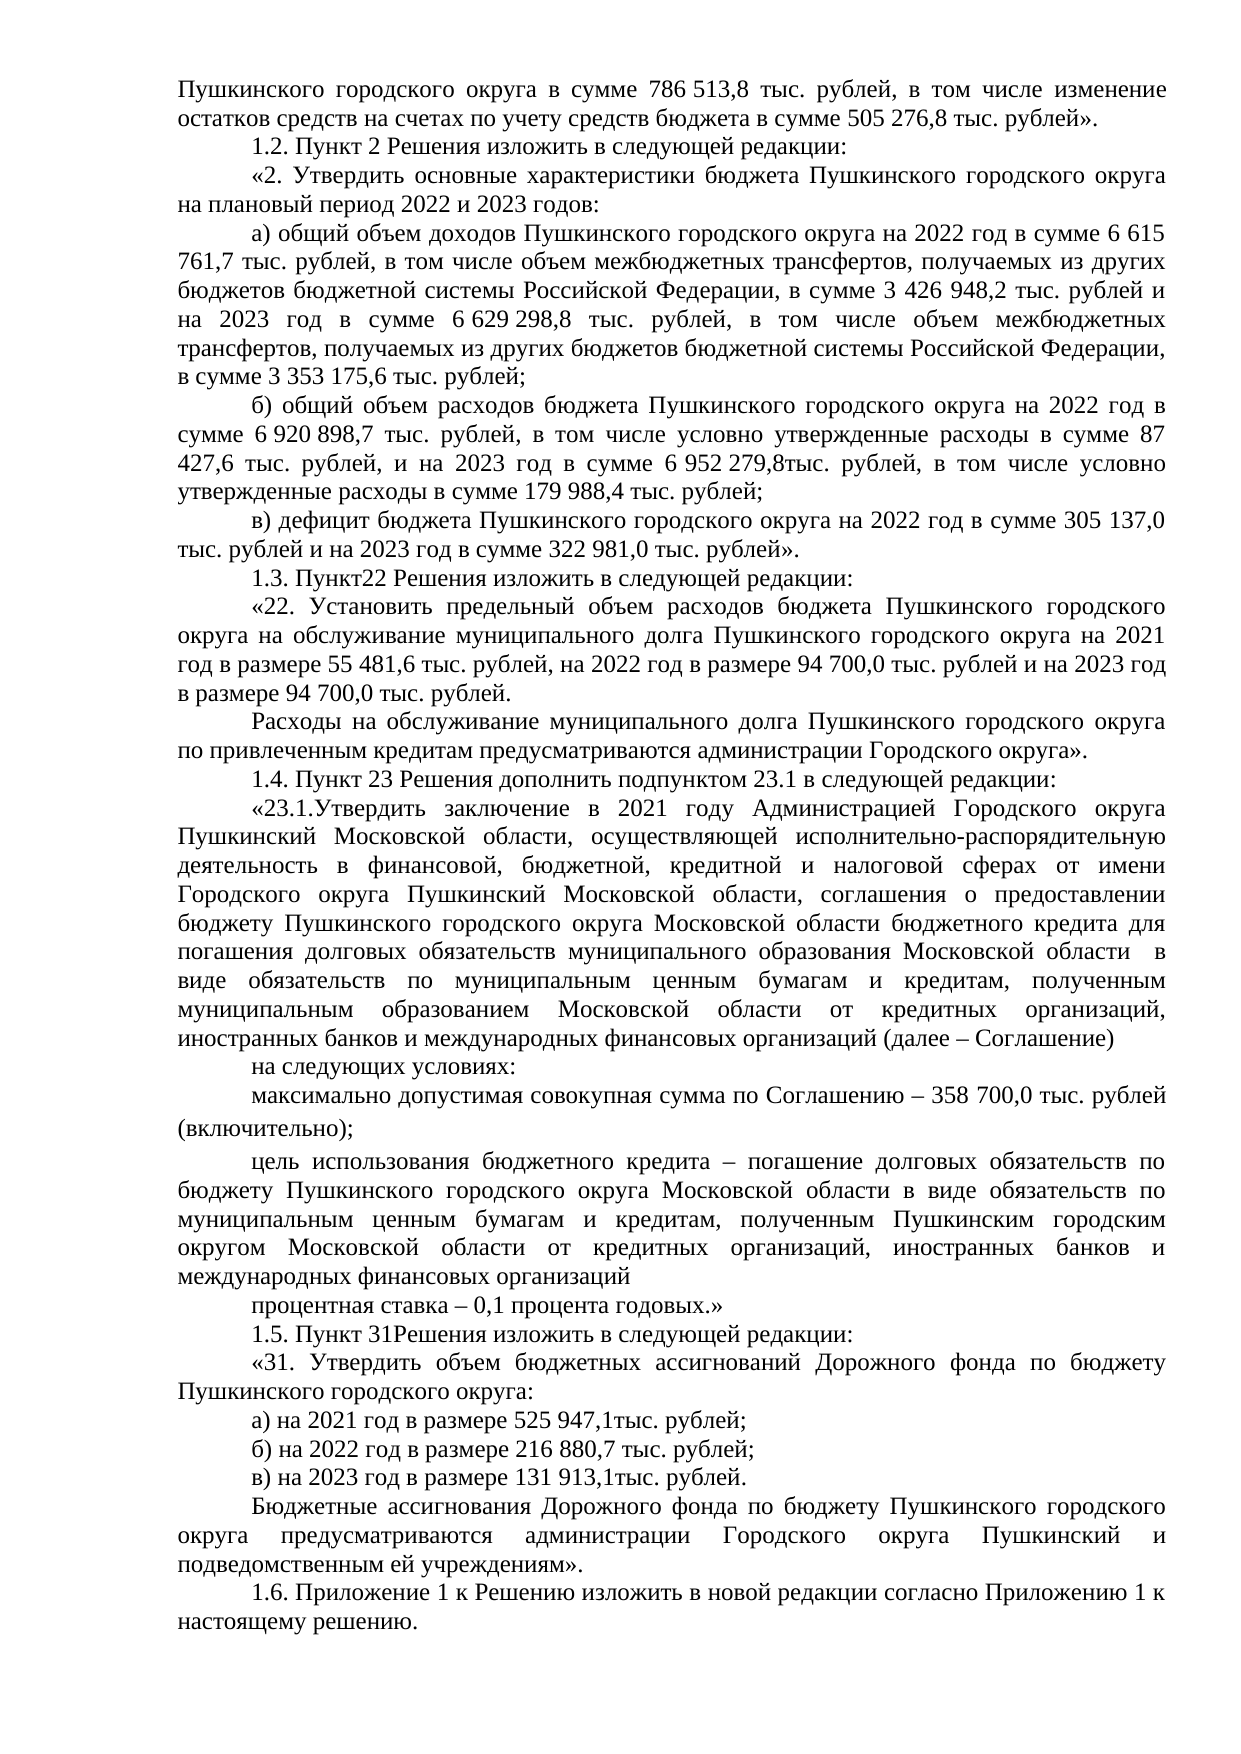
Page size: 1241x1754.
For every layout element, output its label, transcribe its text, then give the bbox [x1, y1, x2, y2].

text «22. Установить предельный объем расходов бюджета Пушкинского городского округа на обслуживание муниципального долга Пушкинского городского округа на 2021 год в размере 55 481,6 тыс. рублей, на 2022 год в размере 94 700,0 тыс. рублей и на 2023 год в размере 94 700,0 тыс. рублей. [177, 591, 1167, 706]
text в) дефицит бюджета Пушкинского городского округа на 2022 год в сумме 305 137,0 тыс. рублей и на 2023 год в сумме 322 981,0 тыс. рублей». [177, 505, 1167, 563]
text 1.5. Пункт 31Решения изложить в следующей редакции: [177, 1319, 1167, 1347]
text процентная ставка – 0,1 процента годовых.» [177, 1290, 1167, 1319]
text Расходы на обслуживание муниципального долга Пушкинского городского округа по привлеченным кредитам предусматриваются администрации Городского округа». [177, 706, 1167, 764]
text Бюджетные ассигнования Дорожного фонда по бюджету Пушкинского городского округа предусматриваются администрации Городского округа Пушкинский и подведомственным ей учреждениям». [177, 1491, 1167, 1577]
text а) общий объем доходов Пушкинского городского округа на 2022 год в сумме 6 615 761,7 тыс. рублей, в том числе объем межбюджетных трансфертов, получаемых из других бюджетов бюджетной системы Российской Федерации, в сумме 3 426 948,2 тыс. рублей и на 2023 год в сумме 6 629 298,8 тыс. рублей, в том числе объем межбюджетных трансфертов, получаемых из других бюджетов бюджетной системы Российской Федерации, в сумме 3 353 175,6 тыс. рублей; [177, 218, 1167, 390]
text «23.1.Утвердить заключение в 2021 году Администрацией Городского округа Пушкинский Московской области, осуществляющей исполнительно-распорядительную деятельность в финансовой, бюджетной, кредитной и налоговой сферах от имени Городского округа Пушкинский Московской области, соглашения о предоставлении бюджету Пушкинского городского округа Московской области бюджетного кредита для погашения долговых обязательств муниципального образования Московской области в виде обязательств по муниципальным ценным бумагам и кредитам, полученным муниципальным образованием Московской области от кредитных организаций, иностранных банков и международных финансовых организаций (далее – Соглашение) [177, 793, 1167, 1051]
text в) на 2023 год в размере 131 913,1тыс. рублей. [177, 1462, 1167, 1491]
text «31. Утвердить объем бюджетных ассигнований Дорожного фонда по бюджету Пушкинского городского округа: [177, 1347, 1167, 1405]
text б) общий объем расходов бюджета Пушкинского городского округа на 2022 год в сумме 6 920 898,7 тыс. рублей, в том числе условно утвержденные расходы в сумме 87 427,6 тыс. рублей, и на 2023 год в сумме 6 952 279,8тыс. рублей, в том числе условно утвержденные расходы в сумме 179 988,4 тыс. рублей; [177, 390, 1167, 505]
text максимально допустимая совокупная сумма по Соглашению – 358 700,0 тыс. рублей (включительно); [177, 1080, 1167, 1142]
text цель использования бюджетного кредита – погашение долговых обязательств по бюджету Пушкинского городского округа Московской области в виде обязательств по муниципальным ценным бумагам и кредитам, полученным Пушкинским городским округом Московской области от кредитных организаций, иностранных банков и международных финансовых организаций [177, 1146, 1167, 1290]
text «2. Утвердить основные характеристики бюджета Пушкинского городского округа на плановый период 2022 и 2023 годов: [177, 160, 1167, 218]
text 1.3. Пункт22 Решения изложить в следующей редакции: [177, 563, 1167, 591]
text 1.4. Пункт 23 Решения дополнить подпунктом 23.1 в следующей редакции: [177, 764, 1167, 793]
text 1.2. Пункт 2 Решения изложить в следующей редакции: [177, 131, 1167, 160]
text на следующих условиях: [177, 1051, 1167, 1080]
text б) на 2022 год в размере 216 880,7 тыс. рублей; [177, 1434, 1167, 1462]
text а) на 2021 год в размере 525 947,1тыс. рублей; [177, 1405, 1167, 1434]
text 1.6. Приложение 1 к Решению изложить в новой редакции согласно Приложению 1 к настоящему решению. [177, 1577, 1167, 1635]
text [177, 74, 1167, 131]
